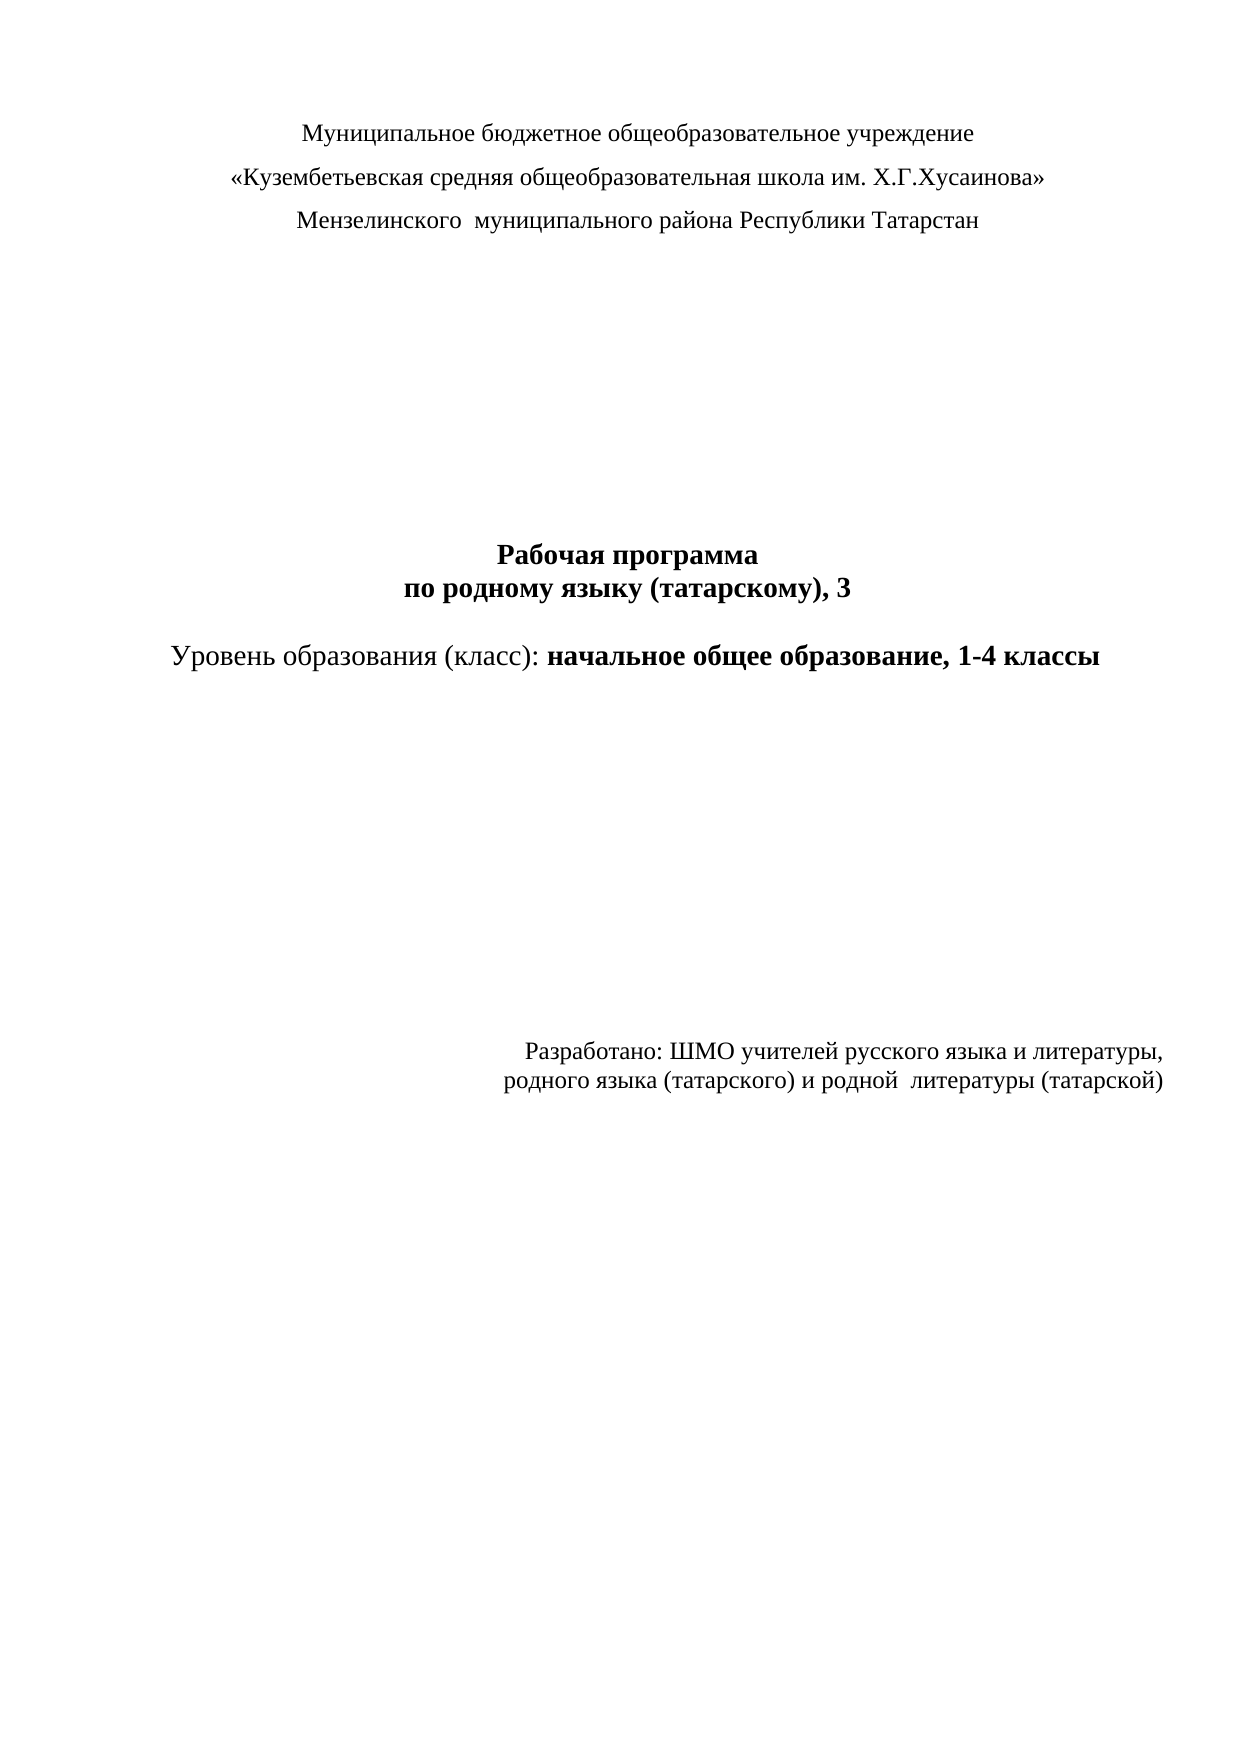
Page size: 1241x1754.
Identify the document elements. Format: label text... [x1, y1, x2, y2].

text Рабочая программа [103, 537, 1152, 571]
text Мензелинского муниципального района Республики Татарстан [112, 206, 1163, 234]
text Муниципальное бюджетное общеобразовательное учреждение [112, 118, 1163, 147]
text по родному языку (татарскому), 3 [103, 571, 1152, 604]
text Уровень образования (класс): начальное общее образование, 1-4 классы [118, 638, 1152, 671]
text родного языка (татарского) и родной литературы (татарской) [112, 1065, 1163, 1094]
text Разработано: ШМО учителей русского языка и литературы, [112, 1036, 1163, 1065]
text «Кузембетьевская средняя общеобразовательная школа им. Х.Г.Хусаинова» [112, 162, 1163, 191]
